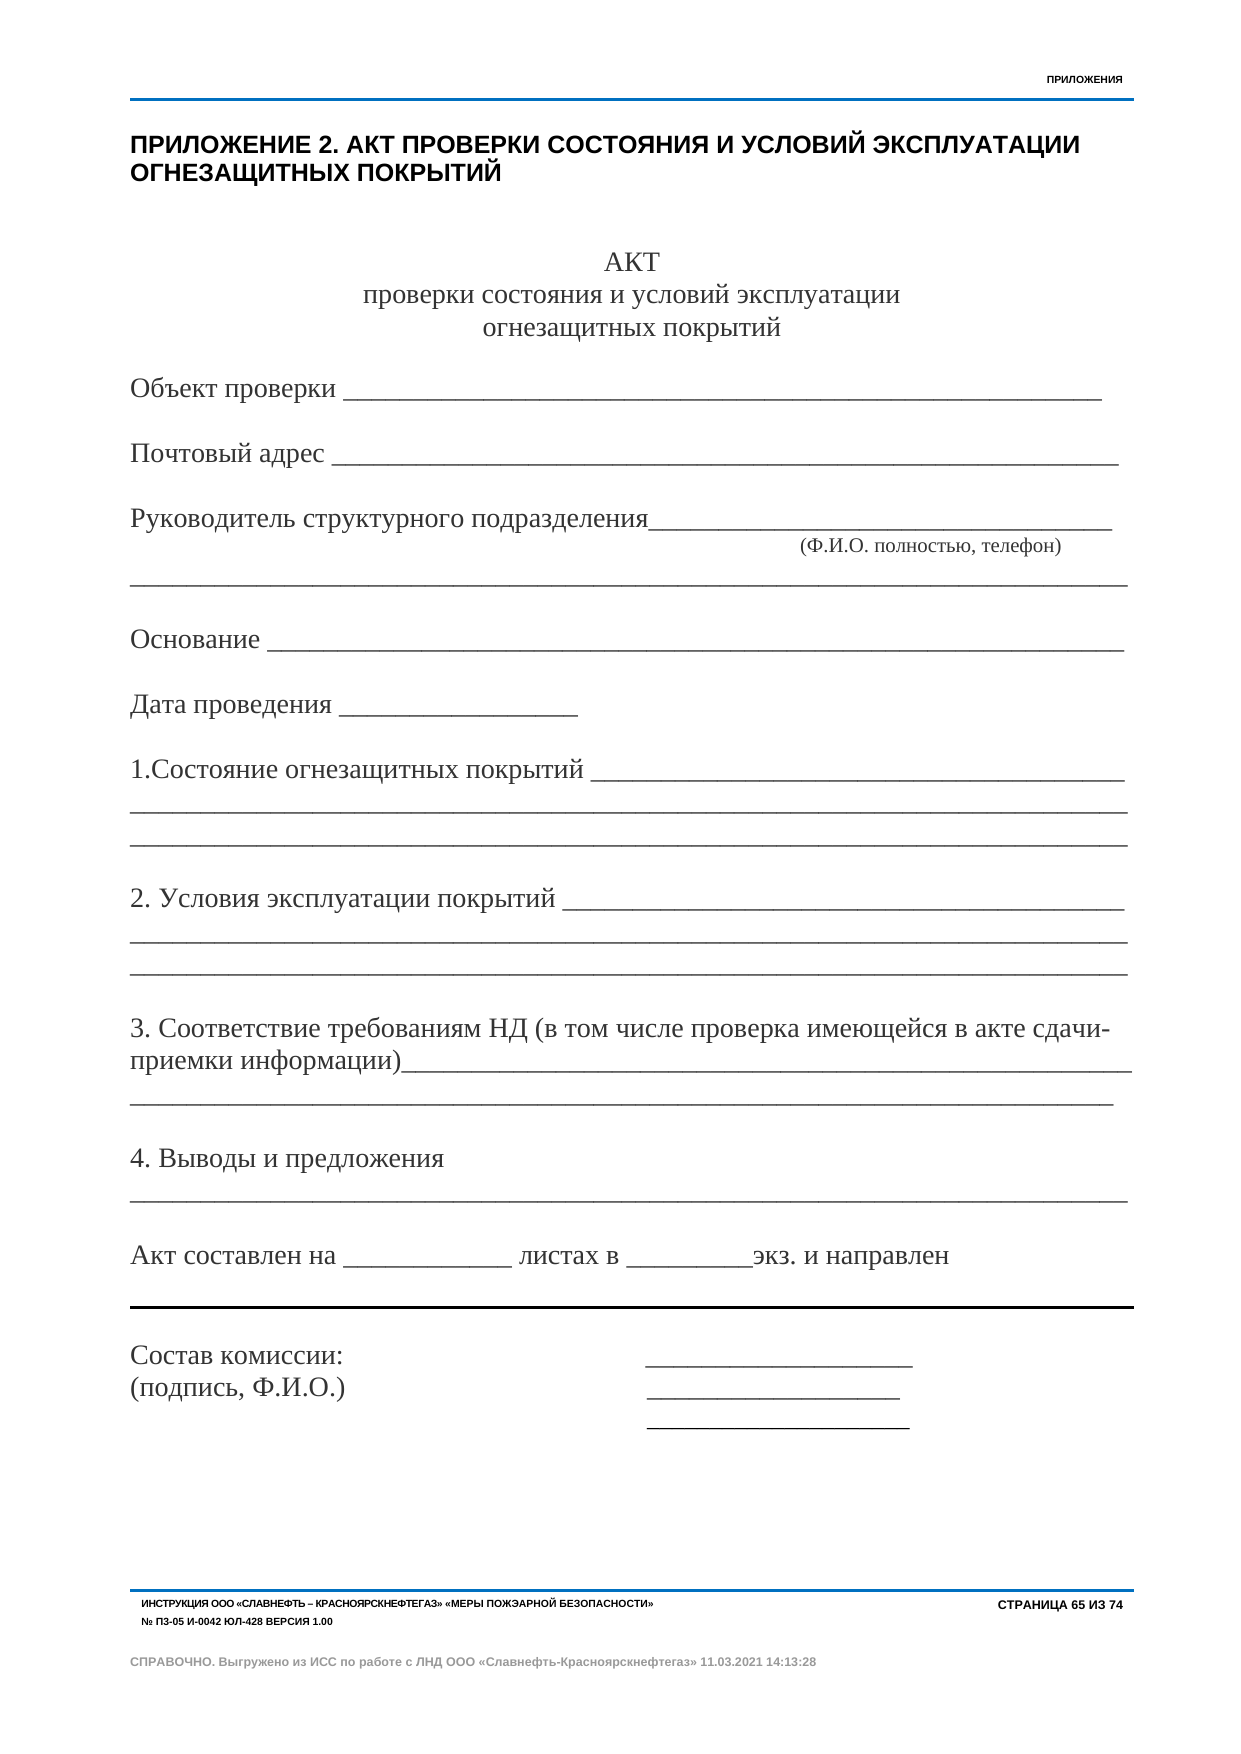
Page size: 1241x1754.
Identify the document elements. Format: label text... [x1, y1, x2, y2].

text Дата проведения _________________ [130, 655, 1134, 719]
text 2. Условия эксплуатации покрытий ________________________________________ [130, 849, 1134, 914]
text 4. Выводы и предложения _______________________________________________________________________ [130, 1108, 1134, 1205]
text Объект проверки ______________________________________________________ [130, 371, 1134, 404]
text _______________________________________________________________________ [130, 946, 1134, 979]
text 1.Состояние огнезащитных покрытий ______________________________________ ______________________________________________________________________________________________________________________________________________ [130, 719, 1134, 849]
text АКТ проверки состояния и условий эксплуатации огнезащитных покрытий [130, 245, 1134, 342]
text Почтовый адрес ________________________________________________________ [130, 404, 1134, 469]
text Акт составлен на ____________ листах в _________экз. и направлен [130, 1205, 1134, 1306]
text _______________________________________________________________________ [130, 914, 1134, 946]
text Состав комиссии: ___________________ (подпись, Ф.И.О.) __________________ [130, 1338, 1134, 1403]
text _____________________ [130, 1403, 1134, 1431]
text Основание _____________________________________________________________ [130, 590, 1134, 655]
text 3. Соответствие требованиям НД (в том числе проверка имеющейся в акте сдачи-приемки информации)__________________________________________________________________________________________________________________________ [130, 979, 1134, 1108]
text ПРИЛОЖЕНИЕ 2. АКТ ПРОВЕРКИ СОСТОЯНИЯ И УСЛОВИЙ ЭКСПЛУАТАЦИИ ОГНЕЗАЩИТНЫХ ПОКРЫТИЙ [130, 130, 1134, 187]
text Руководитель структурного подразделения_________________________________ (Ф.И.О. полностью, телефон) _______________________________________________________________________ [130, 469, 1134, 590]
